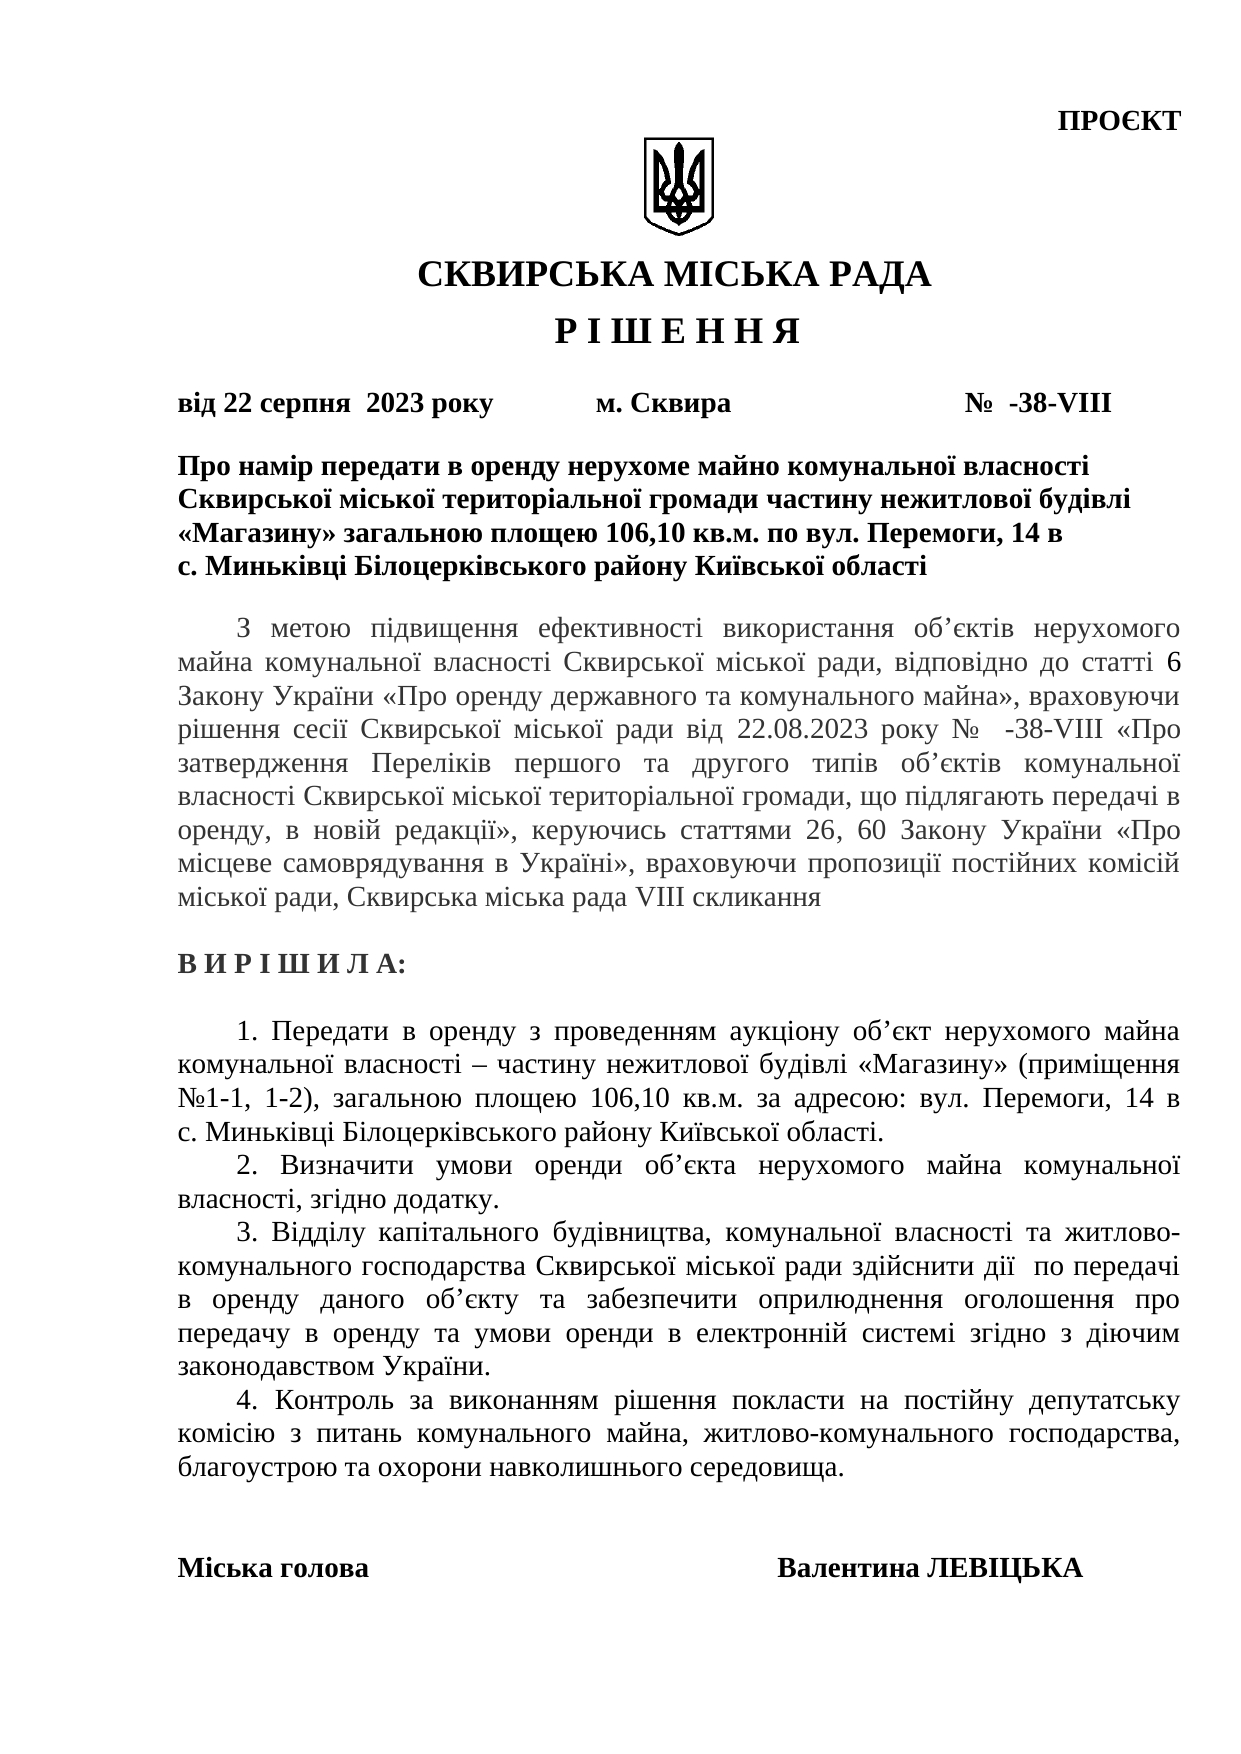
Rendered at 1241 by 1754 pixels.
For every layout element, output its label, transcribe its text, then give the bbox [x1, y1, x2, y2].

text Р І Ш Е Н Н Я [177, 309, 1177, 352]
text 4. Контроль за виконанням рішення покласти на постійну депутатську комісію з питань комунального майна, житлово-комунального господарства, благоустрою та охорони навколишнього середовища. [177, 1382, 1181, 1483]
text с. Миньківці Білоцерківського району Київської області [177, 548, 1180, 582]
text ПРОЄКТ [177, 103, 1181, 137]
text З метою підвищення ефективності використання об’єктів нерухомого майна комунальної власності Сквирської міської ради, відповідно до статті 6 Закону України «Про оренду державного та комунального майна», враховуючи рішення сесії Сквирської міської ради від 22.08.2023 року № -38-VІІІ «Про затвердження Переліків першого та другого типів об’єктів комунальної власності Сквирської міської територіальної громади, що підлягають передачі в оренду, в новій редакції», керуючись статтями 26, 60 Закону України «Про місцеве самоврядування в Україні», враховуючи пропозиції постійних комісій міської ради, Сквирська міська рада VIII скликання [177, 611, 1181, 912]
text від 22 серпня 2023 року м. Сквира № -38-VIII [177, 385, 1181, 419]
picture [642, 136, 716, 237]
text Міська голова Валентина ЛЕВІЦЬКА [177, 1550, 1181, 1583]
text 2. Визначити умови оренди об’єкта нерухомого майна комунальної власності, згідно додатку. [177, 1147, 1181, 1214]
text В И Р І Ш И Л А: [177, 946, 1181, 979]
text Про намір передати в оренду нерухоме майно комунальної власності Сквирської міської територіальної громади частину нежитлової будівлі «Магазину» загальною площею 106,10 кв.м. по вул. Перемоги, 14 в [177, 448, 1180, 548]
text 1. Передати в оренду з проведенням аукціону об’єкт нерухомого майна комунальної власності – частину нежитлової будівлі «Магазину» (приміщення №1-1, 1-2), загальною площею 106,10 кв.м. за адресою: вул. Перемоги, 14 в с. Миньківці Білоцерківського району Київської області. [177, 1013, 1181, 1147]
text СКВИРСЬКА МІСЬКА РАДА [177, 251, 1181, 294]
text 3. Відділу капітального будівництва, комунальної власності та житлово-комунального господарства Сквирської міської ради здійснити дії по передачі в оренду даного об’єкту та забезпечити оприлюднення оголошення про передачу в оренду та умови оренди в електронній системі згідно з діючим законодавством України. [177, 1214, 1181, 1382]
